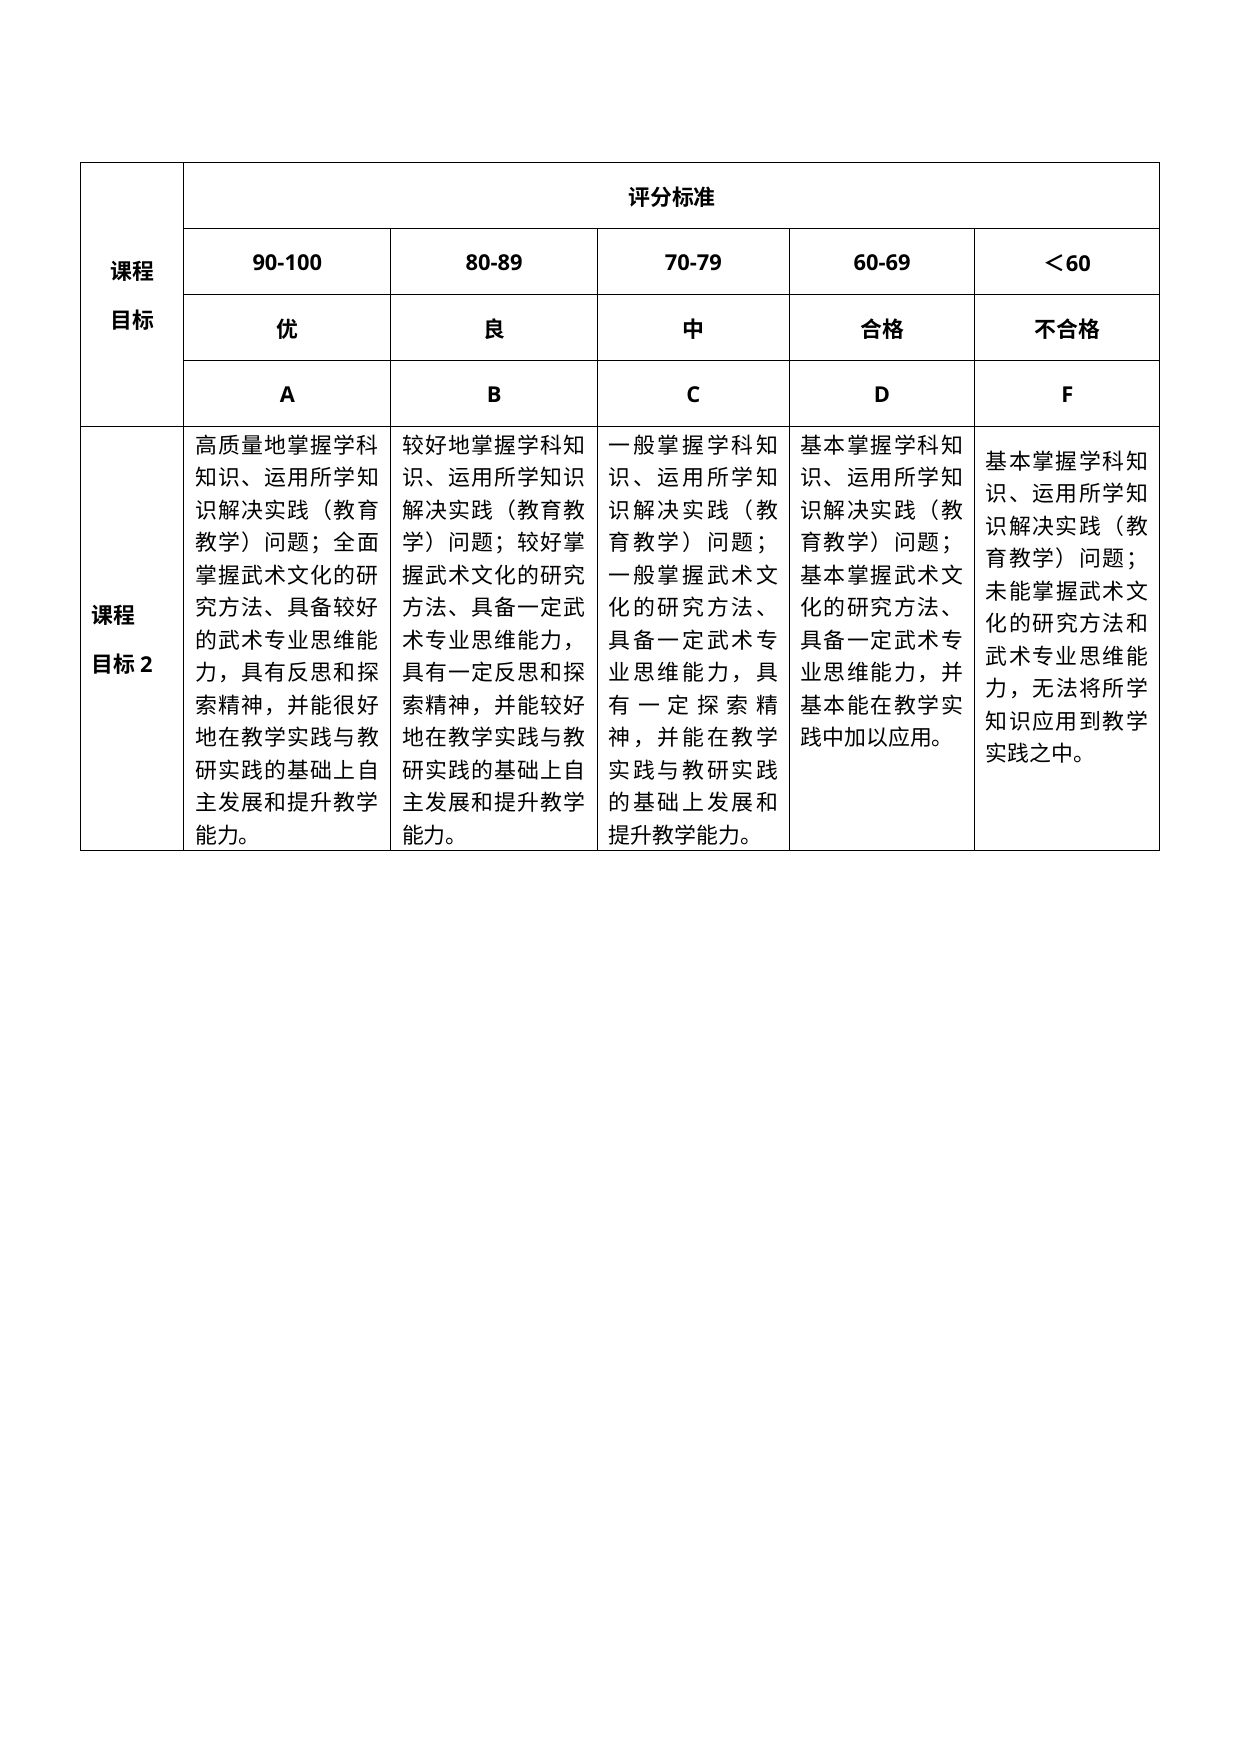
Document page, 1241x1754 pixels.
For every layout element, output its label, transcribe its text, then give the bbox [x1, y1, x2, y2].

table_cell A [184, 361, 390, 426]
table_cell 基本掌握学科知识、运用所学知识解决实践（教育教学）问题；未能掌握武术文化的研究方法和武术专业思维能力，无法将所学知识应用到教学实践之中。 [975, 427, 1159, 850]
table_cell 课程 目标2 [81, 427, 183, 850]
table_cell 合格 [790, 295, 974, 360]
table_cell 70-79 [598, 229, 789, 294]
table_cell D [790, 361, 974, 426]
table_cell 80-89 [391, 229, 597, 294]
table_cell 60-69 [790, 229, 974, 294]
table_cell 较好地掌握学科知识、运用所学知识解决实践（教育教学）问题；较好掌握武术文化的研究方法、具备一定武术专业思维能力，具有一定反思和探索精神，并能较好地在教学实践与教研实践的基础上自主发展和提升教学能力。 [391, 427, 597, 850]
table_cell 优 [184, 295, 390, 360]
table_cell 基本掌握学科知识、运用所学知识解决实践（教育教学）问题；基本掌握武术文化的研究方法、具备一定武术专业思维能力，并基本能在教学实践中加以应用。 [790, 427, 974, 850]
table_cell ＜60 [975, 229, 1159, 294]
table_cell F [975, 361, 1159, 426]
table_cell 良 [391, 295, 597, 360]
table_header 评分标准 [184, 163, 1159, 228]
table_cell 一般掌握学科知识、运用所学知识解决实践（教育教学）问题；一般掌握武术文化的研究方法、具备一定武术专业思维能力，具有一定探索精神，并能在教学实践与教研实践的基础上发展和提升教学能力。 [598, 427, 789, 850]
table_header 课程 目标 [81, 163, 183, 426]
table_cell B [391, 361, 597, 426]
table_cell 中 [598, 295, 789, 360]
table_cell 90-100 [184, 229, 390, 294]
table_cell C [598, 361, 789, 426]
table_cell 高质量地掌握学科知识、运用所学知识解决实践（教育教学）问题；全面掌握武术文化的研究方法、具备较好的武术专业思维能力，具有反思和探索精神，并能很好地在教学实践与教研实践的基础上自主发展和提升教学能力。 [184, 427, 390, 850]
table_cell 不合格 [975, 295, 1159, 360]
